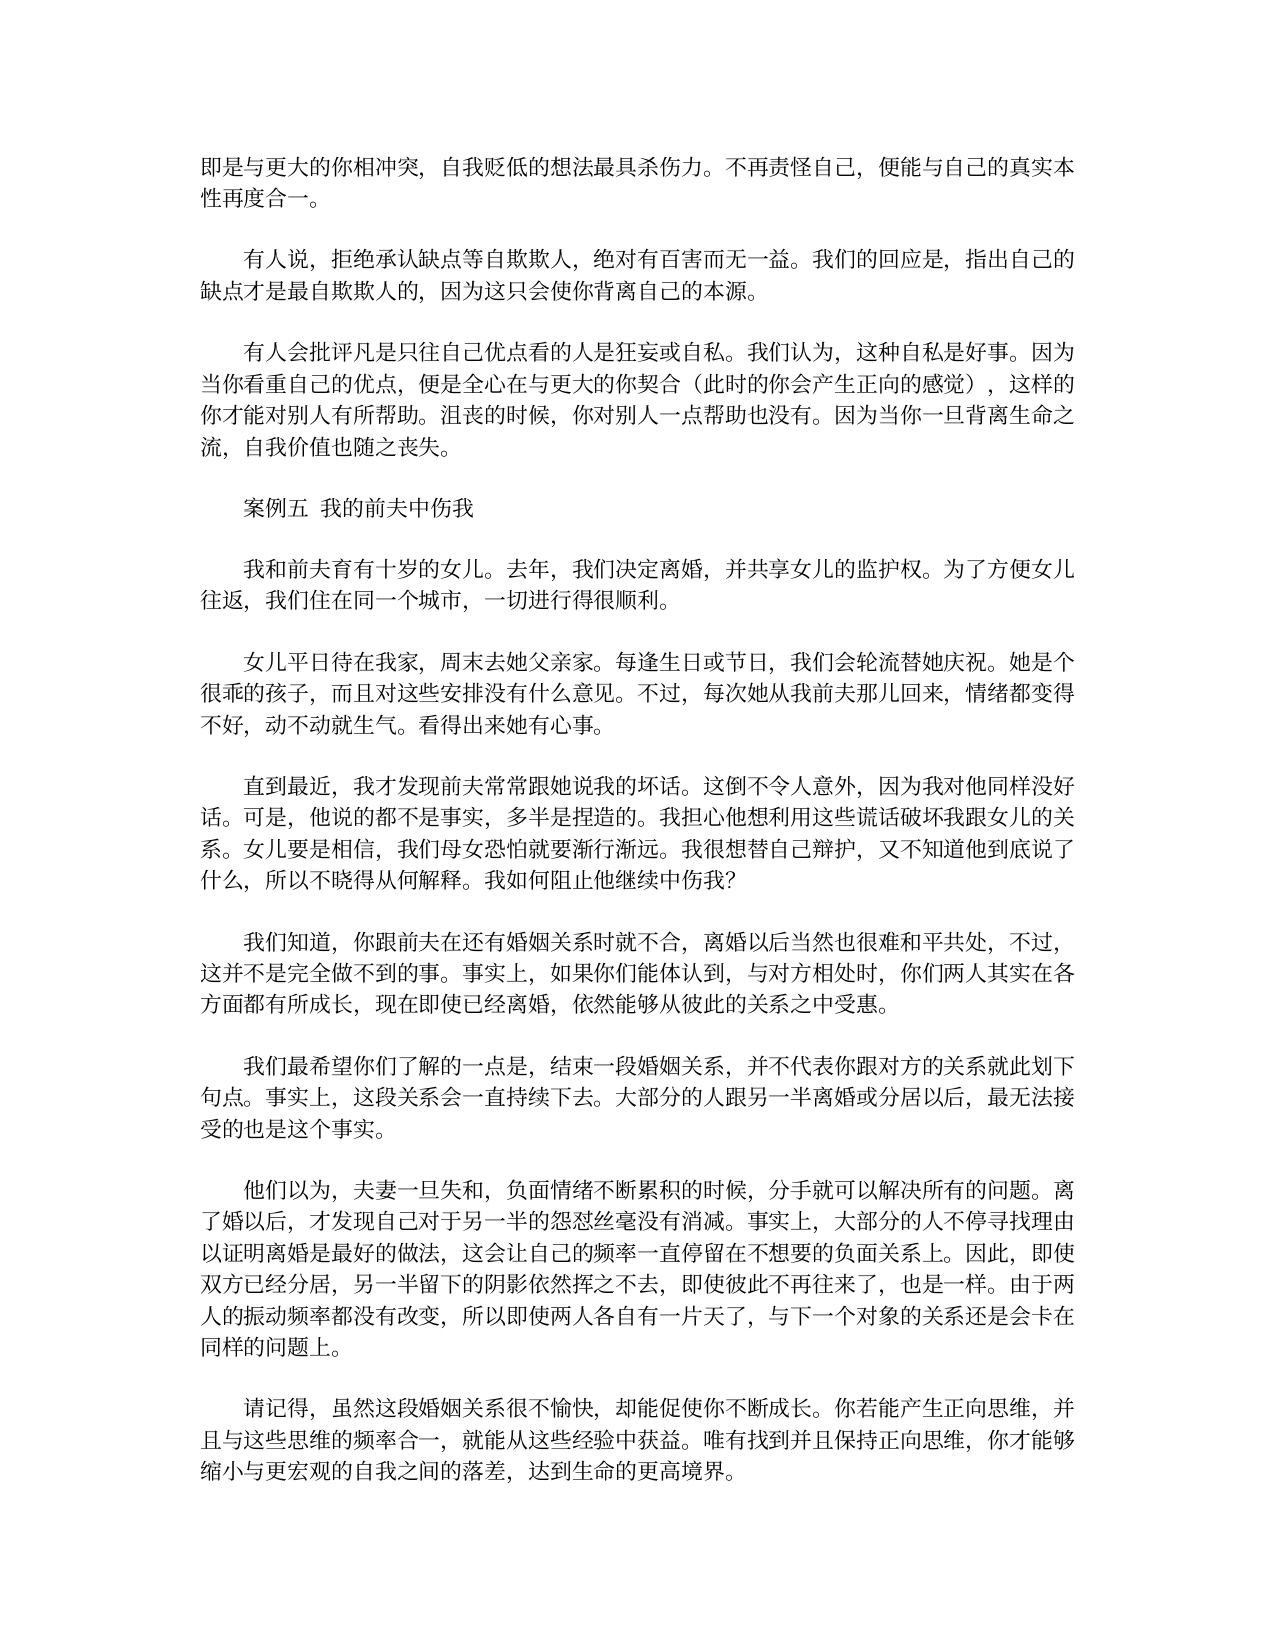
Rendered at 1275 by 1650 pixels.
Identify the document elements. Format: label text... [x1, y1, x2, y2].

text 我们知道，你跟前夫在还有婚姻关系时就不合，离婚以后当然也很难和平共处，不过，这并不是完全做不到的事。事实上，如果你们能体认到，与对方相处时，你们两人其实在各方面都有所成长，现在即使已经离婚，依然能够从彼此的关系之中受惠。 [200, 925, 1075, 1019]
text 请记得，虽然这段婚姻关系很不愉快，却能促使你不断成长。你若能产生正向思维，并且与这些思维的频率合一，就能从这些经验中获益。唯有找到并且保持正向思维，你才能够缩小与更宏观的自我之间的落差，达到生命的更高境界。 [200, 1392, 1075, 1486]
text 有人说，拒绝承认缺点等自欺欺人，绝对有百害而无一益。我们的回应是，指出自己的缺点才是最自欺欺人的，因为这只会使你背离自己的本源。 [200, 243, 1075, 306]
text 我们最希望你们了解的一点是，结束一段婚姻关系，并不代表你跟对方的关系就此划下句点。事实上，这段关系会一直持续下去。大部分的人跟另一半离婚或分居以后，最无法接受的也是这个事实。 [200, 1049, 1075, 1143]
text 我和前夫育有十岁的女儿。去年，我们决定离婚，并共享女儿的监护权。为了方便女儿往返，我们住在同一个城市，一切进行得很顺利。 [200, 552, 1075, 615]
text 女儿平日待在我家，周末去她父亲家。每逢生日或节日，我们会轮流替她庆祝。她是个很乖的孩子，而且对这些安排没有什么意见。不过，每次她从我前夫那儿回来，情绪都变得不好，动不动就生气。看得出来她有心事。 [200, 645, 1075, 739]
text 案例五 我的前夫中伤我 [200, 491, 1075, 522]
text 有人会批评凡是只往自己优点看的人是狂妄或自私。我们认为，这种自私是好事。因为当你看重自己的优点，便是全心在与更大的你契合（此时的你会产生正向的感觉），这样的你才能对别人有所帮助。沮丧的时候，你对别人一点帮助也没有。因为当你一旦背离生命之流，自我价值也随之丧失。 [200, 335, 1075, 461]
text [200, 150, 1075, 213]
text 直到最近，我才发现前夫常常跟她说我的坏话。这倒不令人意外，因为我对他同样没好话。可是，他说的都不是事实，多半是捏造的。我担心他想利用这些谎话破坏我跟女儿的关系。女儿要是相信，我们母女恐怕就要渐行渐远。我很想替自己辩护，又不知道他到底说了什么，所以不晓得从何解释。我如何阻止他继续中伤我？ [200, 769, 1075, 895]
text 他们以为，夫妻一旦失和，负面情绪不断累积的时候，分手就可以解决所有的问题。离了婚以后，才发现自己对于另一半的怨怼丝毫没有消减。事实上，大部分的人不停寻找理由以证明离婚是最好的做法，这会让自己的频率一直停留在不想要的负面关系上。因此，即使双方已经分居，另一半留下的阴影依然挥之不去，即使彼此不再往来了，也是一样。由于两人的振动频率都没有改变，所以即使两人各自有一片天了，与下一个对象的关系还是会卡在同样的问题上。 [200, 1173, 1075, 1362]
